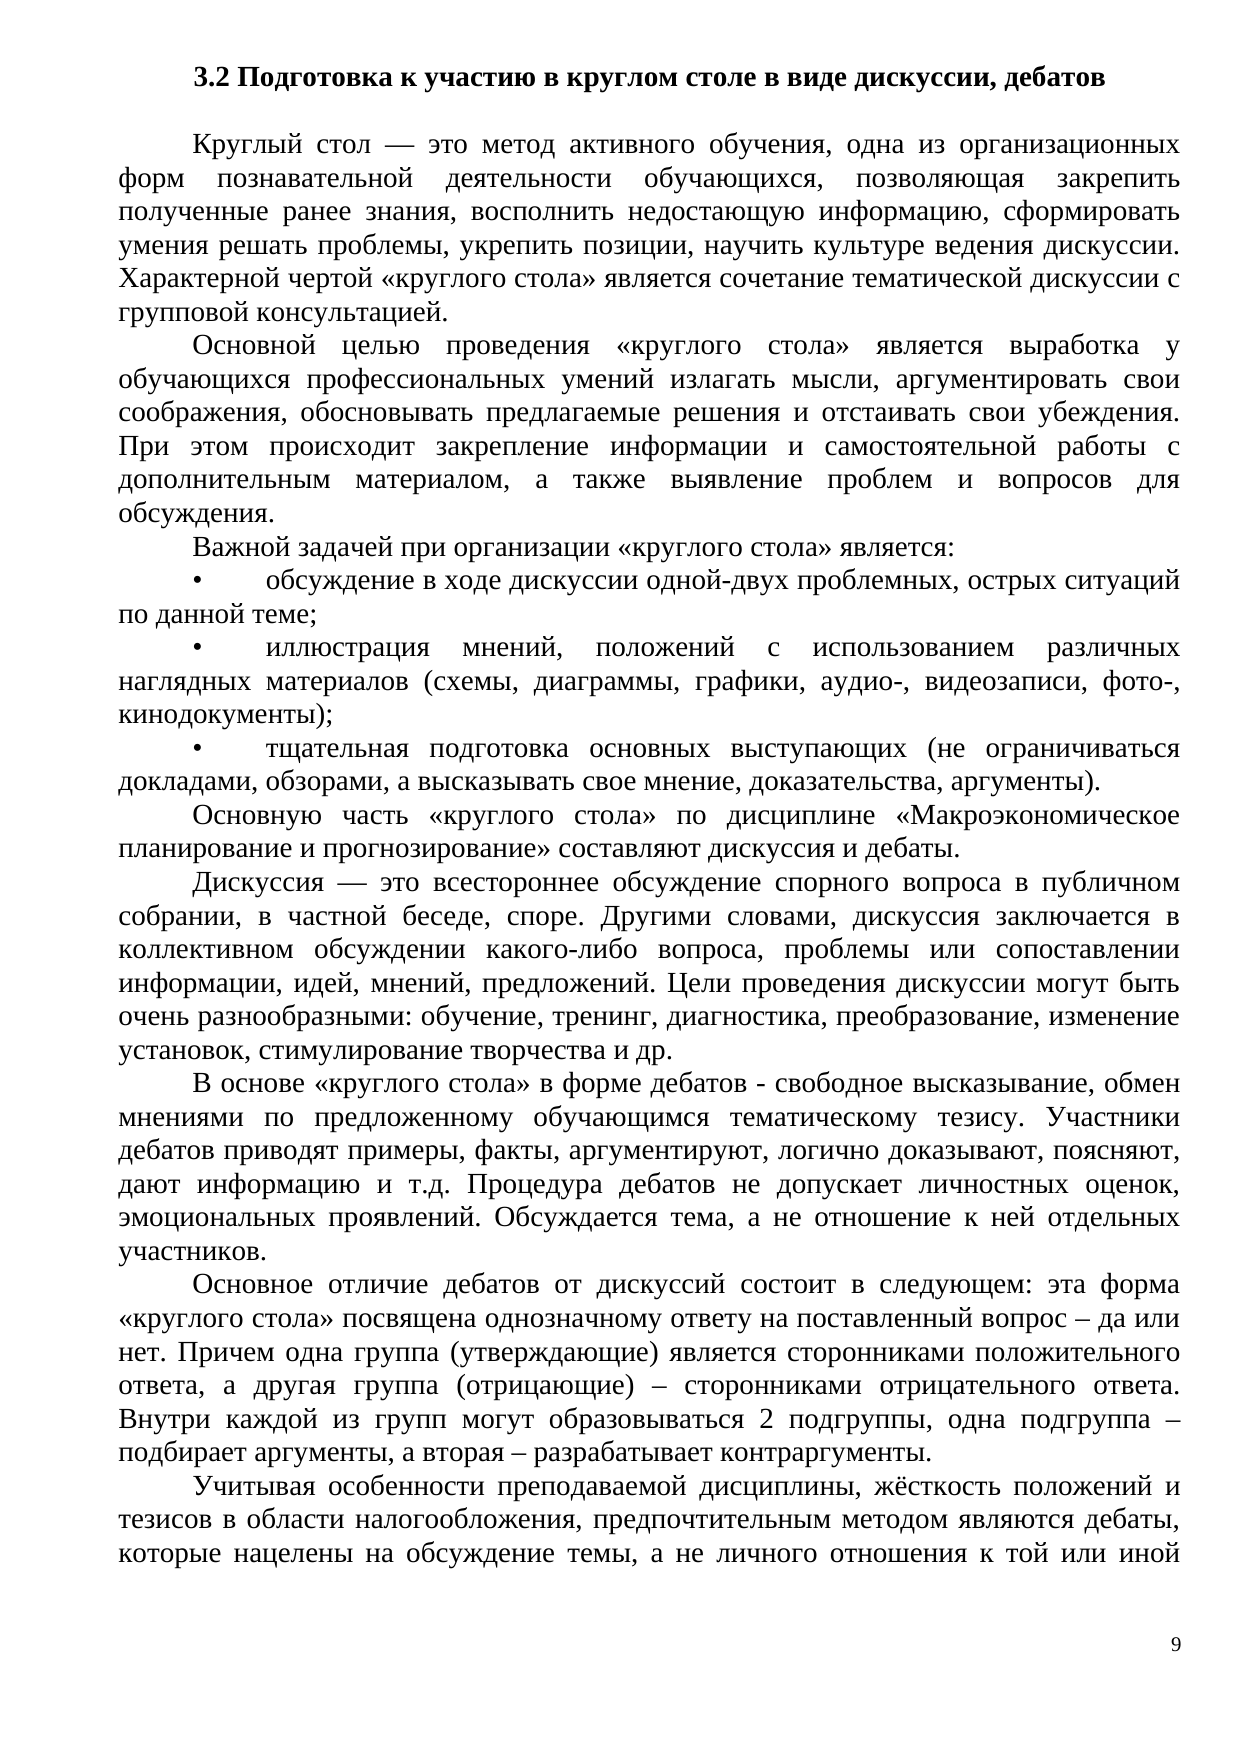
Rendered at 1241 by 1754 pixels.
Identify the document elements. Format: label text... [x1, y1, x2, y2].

text Основной целью проведения «круглого стола» является выработка у обучающихся профессиональных умений излагать мысли, аргументировать свои соображения, обосновывать предлагаемые решения и отстаивать свои убеждения. При этом происходит закрепление информации и самостоятельной работы с дополнительным материалом, а также выявление проблем и вопросов для обсуждения. [118, 327, 1181, 529]
text Круглый стол — это метод активного обучения, одна из организационных форм познавательной деятельности обучающихся, позволяющая закрепить полученные ранее знания, восполнить недостающую информацию, сформировать умения решать проблемы, укрепить позиции, научить культуре ведения дискуссии. Характерной чертой «круглого стола» является сочетание тематической дискуссии с групповой консультацией. [118, 126, 1181, 327]
text Дискуссия — это всестороннее обсуждение спорного вопроса в публичном собрании, в частной беседе, споре. Другими словами, дискуссия заключается в коллективном обсуждении какого-либо вопроса, проблемы или сопоставлении информации, идей, мнений, предложений. Цели проведения дискуссии могут быть очень разнообразными: обучение, тренинг, диагностика, преобразование, изменение установок, стимулирование творчества и др. [118, 864, 1181, 1065]
text • иллюстрация мнений, положений с использованием различных наглядных материалов (схемы, диаграммы, графики, аудио-, видеозаписи, фото-, кинодокументы); [118, 629, 1181, 730]
text Основное отличие дебатов от дискуссий состоит в следующем: эта форма «круглого стола» посвящена однозначному ответу на поставленный вопрос – да или нет. Причем одна группа (утверждающие) является сторонниками положительного ответа, а другая группа (отрицающие) – сторонниками отрицательного ответа. Внутри каждой из групп могут образовываться 2 подгруппы, одна подгруппа – подбирает аргументы, а вторая – разрабатывает контраргументы. [118, 1267, 1181, 1468]
text Важной задачей при организации «круглого стола» является: [118, 529, 1181, 562]
text Основную часть «круглого стола» по дисциплине «Макроэкономическое планирование и прогнозирование» составляют дискуссия и дебаты. [118, 797, 1181, 864]
text • тщательная подготовка основных выступающих (не ограничиваться докладами, обзорами, а высказывать свое мнение, доказательства, аргументы). [118, 730, 1181, 797]
text В основе «круглого стола» в форме дебатов - свободное высказывание, обмен мнениями по предложенному обучающимся тематическому тезису. Участники дебатов приводят примеры, факты, аргументируют, логично доказывают, поясняют, дают информацию и т.д. Процедура дебатов не допускает личностных оценок, эмоциональных проявлений. Обсуждается тема, а не отношение к ней отдельных участников. [118, 1065, 1181, 1267]
text 3.2 Подготовка к участию в круглом столе в виде дискуссии, дебатов [118, 59, 1181, 93]
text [118, 1468, 1181, 1568]
text • обсуждение в ходе дискуссии одной-двух проблемных, острых ситуаций по данной теме; [118, 562, 1181, 629]
